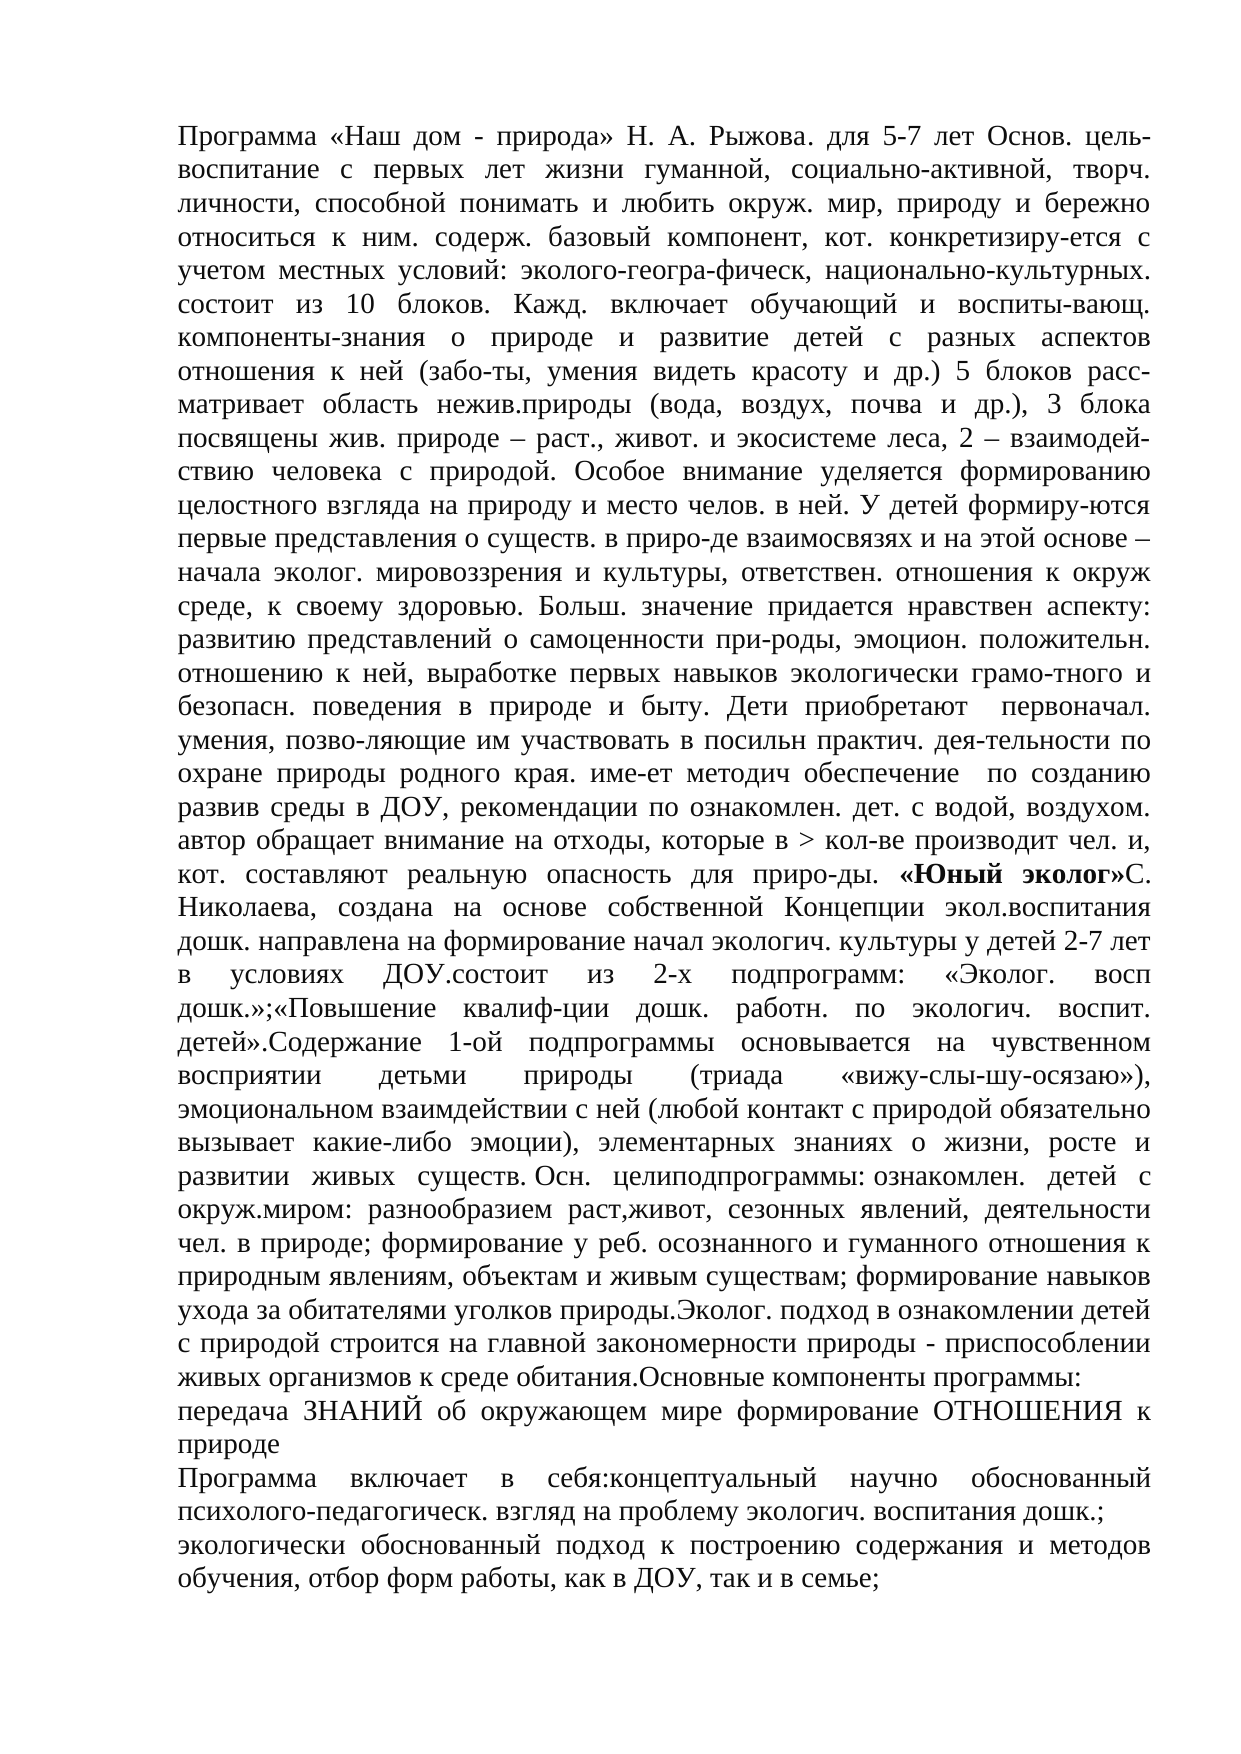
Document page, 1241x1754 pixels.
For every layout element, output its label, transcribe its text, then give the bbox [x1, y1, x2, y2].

text экологически обоснованный подход к построению содержания и методов обучения, отбор форм работы, как в ДОУ, так и в семье; [177, 1527, 1152, 1594]
text Программа «Наш дом - природа» Н. А. Рыжова. для 5-7 лет Основ. цель-воспитание с первых лет жизни гуманной, социально-активной, творч. личности, способной понимать и любить окруж. мир, природу и бережно относиться к ним. содерж. базовый компонент, кот. конкретизиру-ется с учетом местных условий: эколого-геогра-фическ, национально-культурных. состоит из 10 блоков. Кажд. включает обучающий и воспиты-вающ. компоненты-знания о природе и развитие детей с разных аспектов отношения к ней (забо-ты, умения видеть красоту и др.) 5 блоков расс-матривает область нежив.природы (вода, воздух, почва и др.), 3 блока посвящены жив. природе – раст., живот. и экосистеме леса, 2 – взаимодей-ствию человека с природой. Особое внимание уделяется формированию целостного взгляда на природу и место челов. в ней. У детей формиру-ются первые представления о существ. в приро-де взаимосвязях и на этой основе – начала эколог. мировоззрения и культуры, ответствен. отношения к окруж среде, к своему здоровью. Больш. значение придается нравствен аспекту: развитию представлений о самоценности при-роды, эмоцион. положительн. отношению к ней, выработке первых навыков экологически грамо-тного и безопасн. поведения в природе и быту. Дети приобретают первоначал. умения, позво-ляющие им участвовать в посильн практич. дея-тельности по охране природы родного края. име-ет методич обеспечение по созданию развив среды в ДОУ, рекомендации по ознакомлен. дет. с водой, воздухом. автор обращает внимание на отходы, которые в > кол-ве производит чел. и, кот. составляют реальную опасность для приро-ды. «Юный эколог»С. Николаева, создана на основе собственной Концепции экол.воспитания дошк. направлена на формирование начал экологич. культуры у детей 2-7 лет в условиях ДОУ.состоит из 2-х подпрограмм: «Эколог. восп дошк.»;«Повышение квалиф-ции дошк. работн. по экологич. воспит. детей».Содержание 1-ой подпрограммы основывается на чувственном восприятии детьми природы (триада «вижу-слы-шу-осязаю»), эмоциональном взаимдействии с ней (любой контакт с природой обязательно вызывает какие-либо эмоции), элементарных знаниях о жизни, росте и развитии живых существ. Осн. целиподпрограммы: ознакомлен. детей с окруж.миром: разнообразием раст,живот, сезонных явлений, деятельности чел. в природе; формирование у реб. осознанного и гуманного отношения к природным явлениям, объектам и живым существам; формирование навыков ухода за обитателями уголков природы.Эколог. подход в ознакомлении детей с природой строится на главной закономерности природы - приспособлении живых организмов к среде обитания.Основные компоненты программы: [177, 118, 1152, 1393]
text передача ЗНАНИЙ об окружающем мире формирование ОТНОШЕНИЯ к природе [177, 1393, 1152, 1460]
text Программа включает в себя:концептуальный научно обоснованный психолого-педагогическ. взгляд на проблему экологич. воспитания дошк.; [177, 1460, 1152, 1527]
